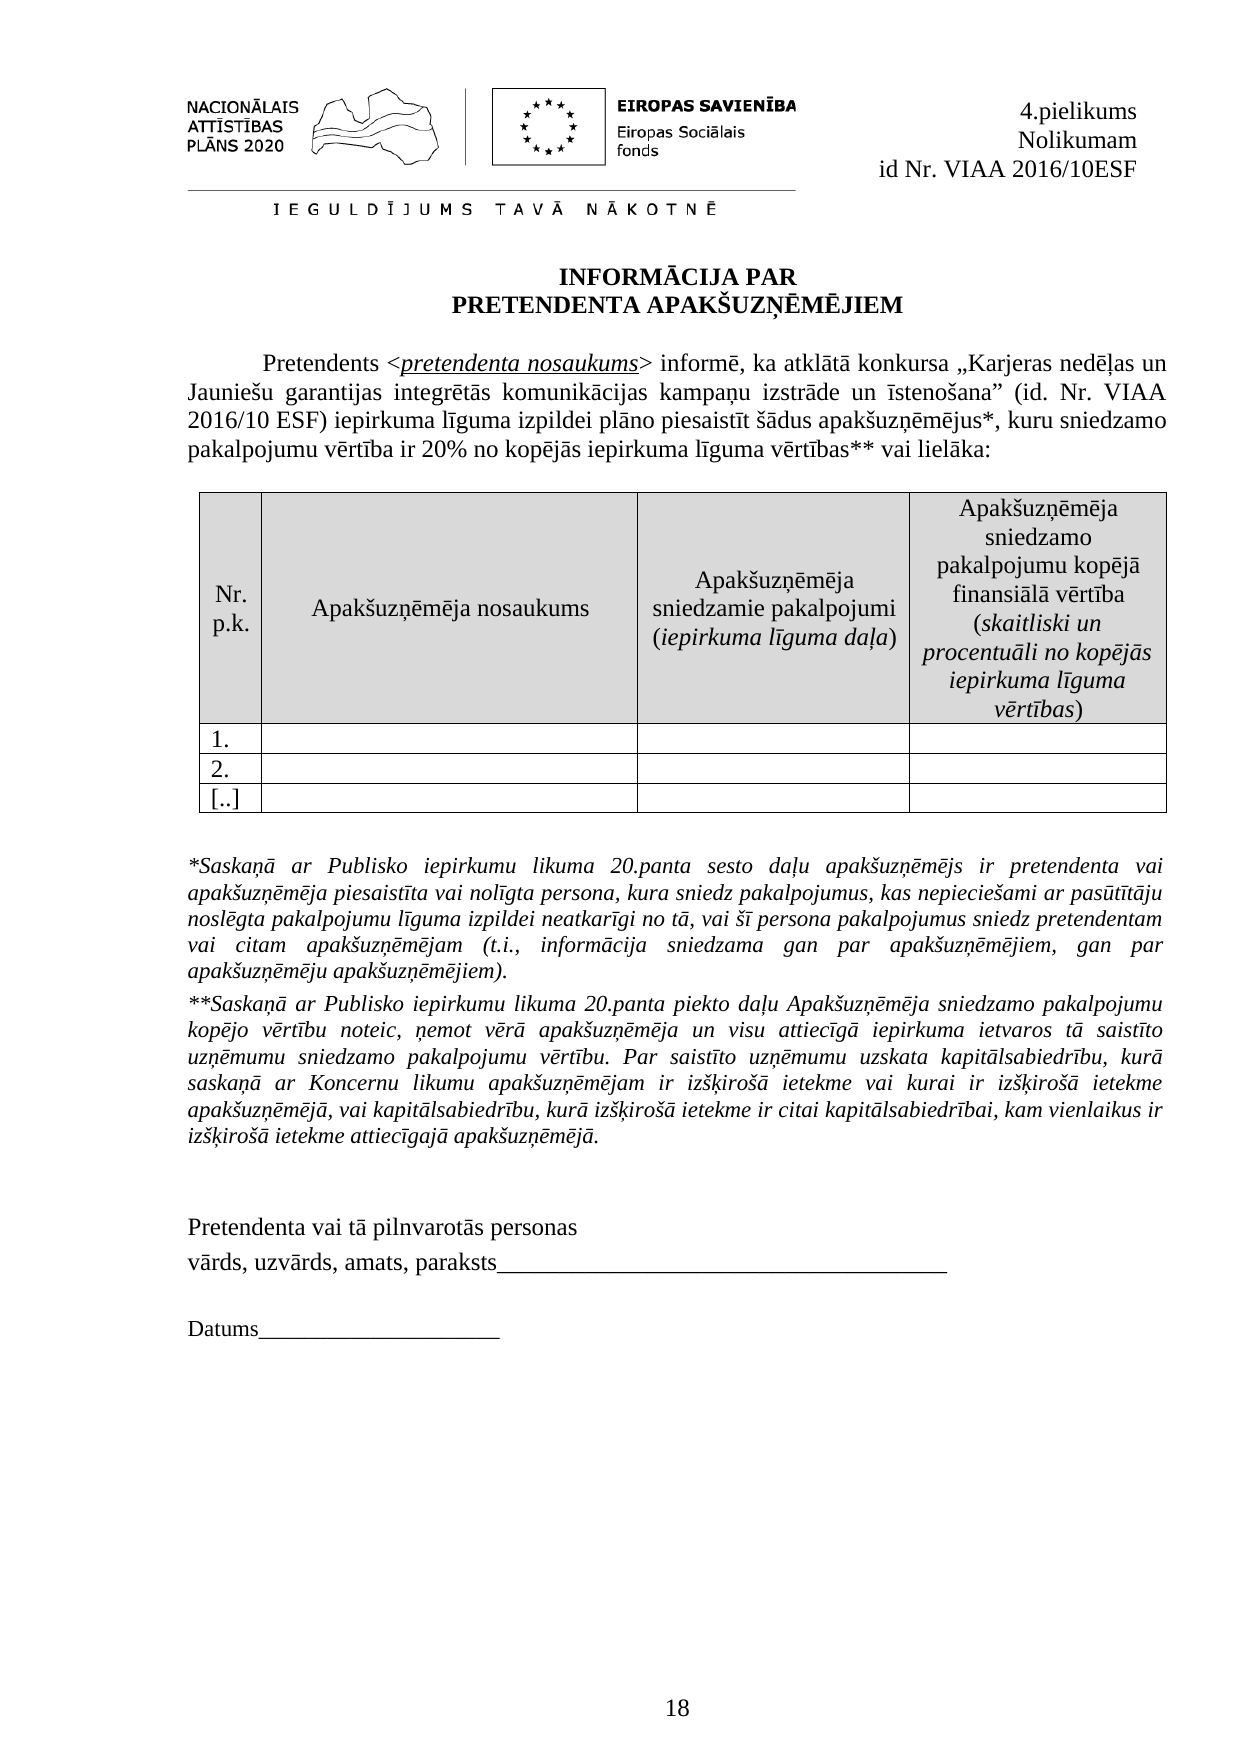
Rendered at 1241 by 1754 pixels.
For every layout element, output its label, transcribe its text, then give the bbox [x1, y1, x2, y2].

table_cell [910, 724, 1166, 753]
table_cell [262, 784, 637, 812]
picture [187, 88, 796, 215]
text Pretendents <pretendenta nosaukums> informē, ka atklātā konkursa „Karjeras nedēļas un Jauniešu garantijas integrētās komunikācijas kampaņu izstrāde un īstenošana” (id. Nr. VIAA 2016/10 ESF) iepirkuma līguma izpildei plāno piesaistīt šādus apakšuzņēmējus*, kuru sniedzamo pakalpojumu vērtība ir 20% no kopējās iepirkuma līguma vērtības** vai lielāka: [187, 348, 1168, 463]
text pretendenta apakšuzņēmējiem [187, 291, 1168, 319]
text Datums_____________________ [187, 1315, 1167, 1341]
table_cell [..] [200, 784, 261, 812]
table_cell [638, 724, 909, 753]
table_cell [910, 754, 1166, 782]
table_cell [262, 724, 637, 753]
text **Saskaņā ar Publisko iepirkumu likuma 20.panta piekto daļu Apakšuzņēmēja sniedzamo pakalpojumu kopējo vērtību noteic, ņemot vērā apakšuzņēmēja un visu attiecīgā iepirkuma ietvaros tā saistīto uzņēmumu sniedzamo pakalpojumu vērtību. Par saistīto uzņēmumu uzskata kapitālsabiedrību, kurā saskaņā ar Koncernu likumu apakšuzņēmējam ir izšķirošā ietekme vai kurai ir izšķirošā ietekme apakšuzņēmējā, vai kapitālsabiedrību, kurā izšķirošā ietekme ir citai kapitālsabiedrībai, kam vienlaikus ir izšķirošā ietekme attiecīgajā apakšuzņēmējā. [187, 990, 1167, 1148]
table_cell 1. [200, 724, 261, 753]
text *Saskaņā ar Publisko iepirkumu likuma 20.panta sesto daļu apakšuzņēmējs ir pretendenta vai apakšuzņēmēja piesaistīta vai nolīgta persona, kura sniedz pakalpojumus, kas nepieciešami ar pasūtītāju noslēgta pakalpojumu līguma izpildei neatkarīgi no tā, vai šī persona pakalpojumus sniedz pretendentam vai citam apakšuzņēmējam (t.i., informācija sniedzama gan par apakšuzņēmējiem, gan par apakšuzņēmēju apakšuzņēmējiem). [187, 852, 1167, 984]
table_cell [910, 784, 1166, 812]
table_header Apakšuzņēmēja nosaukums [262, 493, 637, 723]
table_header Apakšuzņēmēja sniedzamo pakalpojumu kopējā finansiālā vērtība (skaitliski un procentuāli no kopējās iepirkuma līguma vērtības) [910, 493, 1166, 723]
table_header Nr. p.k. [200, 493, 261, 723]
table_cell [638, 754, 909, 782]
table_cell [638, 784, 909, 812]
text Pretendenta vai tā pilnvarotās personas [187, 1212, 1167, 1241]
text vārds, uzvārds, amats, paraksts____________________________________ [187, 1247, 1167, 1276]
table_header Apakšuzņēmēja sniedzamie pakalpojumi (iepirkuma līguma daļa) [638, 493, 909, 723]
table_cell 2. [200, 754, 261, 782]
table_cell [262, 754, 637, 782]
text Informācija par [187, 262, 1168, 291]
